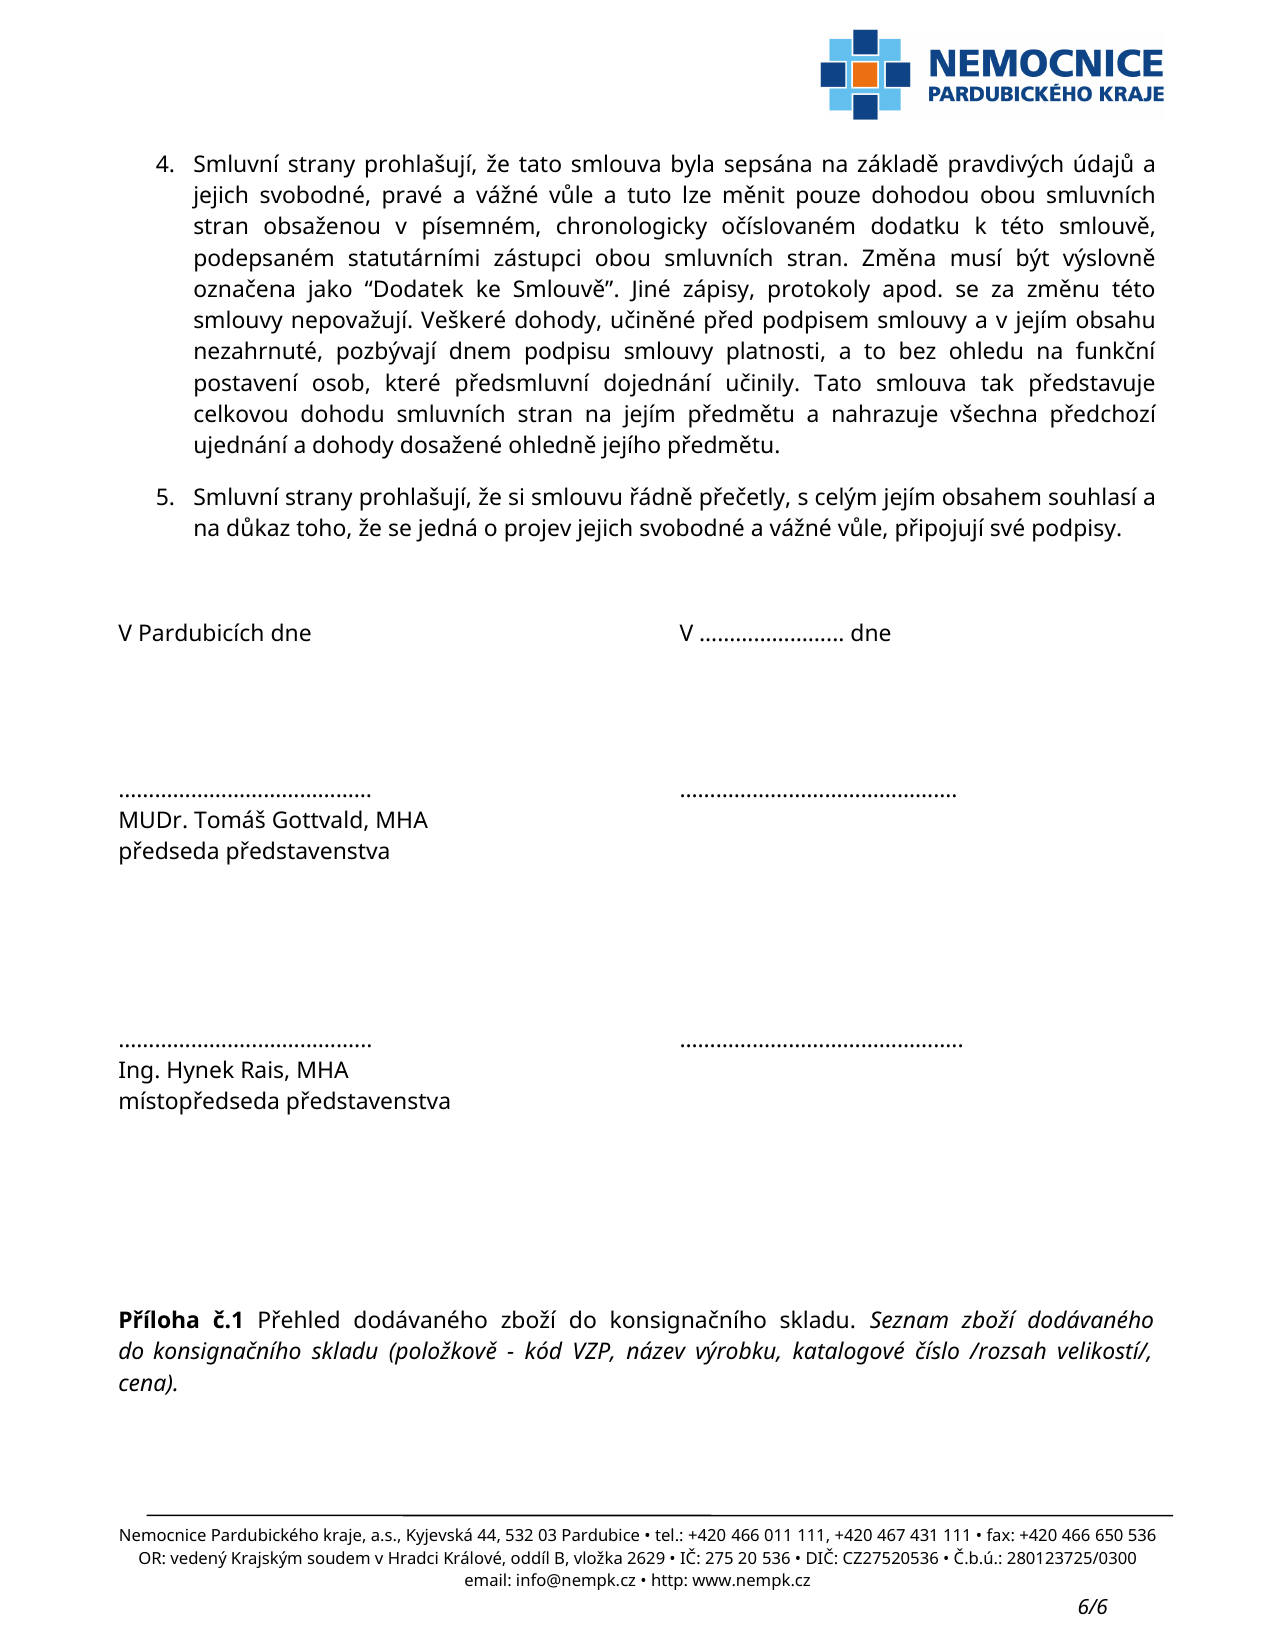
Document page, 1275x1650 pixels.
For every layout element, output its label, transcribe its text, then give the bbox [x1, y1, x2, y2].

text …………………………………… ………………………………………. [118, 773, 1157, 804]
picture [819, 28, 1164, 121]
text …………………...……………... ……………………………………….. [118, 1023, 1157, 1054]
text Příloha č.1 Přehled dodávaného zboží do konsignačního skladu. Seznam zboží dodávaného do konsignačního skladu (položkově - kód VZP, název výrobku, katalogové číslo /rozsah velikostí/, cena). [118, 1304, 1157, 1398]
text V Pardubicích dne V …………………... dne [118, 616, 1157, 648]
list Smluvní strany prohlašují, že si smlouvu řádně přečetly, s celým jejím obsahem souhlasí a na důkaz toho, že se jedná o projev jejich svobodné a vážné vůle, připojují své podpisy. [156, 481, 1157, 543]
text MUDr. Tomáš Gottvald, MHA [118, 804, 1157, 835]
text předseda představenstva [118, 835, 1157, 866]
list Smluvní strany prohlašují, že tato smlouva byla sepsána na základě pravdivých údajů a jejich svobodné, pravé a vážné vůle a tuto lze měnit pouze dohodou obou smluvních stran obsaženou v písemném, chronologicky očíslovaném dodatku k této smlouvě, podepsaném statutárními zástupci obou smluvních stran. Změna musí být výslovně označena jako “Dodatek ke Smlouvě”. Jiné zápisy, protokoly apod. se za změnu této smlouvy nepovažují. Veškeré dohody, učiněné před podpisem smlouvy a v jejím obsahu nezahrnuté, pozbývají dnem podpisu smlouvy platnosti, a to bez ohledu na funkční postavení osob, které předsmluvní dojednání učinily. Tato smlouva tak představuje celkovou dohodu smluvních stran na jejím předmětu a nahrazuje všechna předchozí ujednání a dohody dosažené ohledně jejího předmětu. [156, 148, 1157, 460]
text Ing. Hynek Rais, MHA [118, 1054, 1157, 1085]
text místopředseda představenstva [118, 1085, 1157, 1116]
